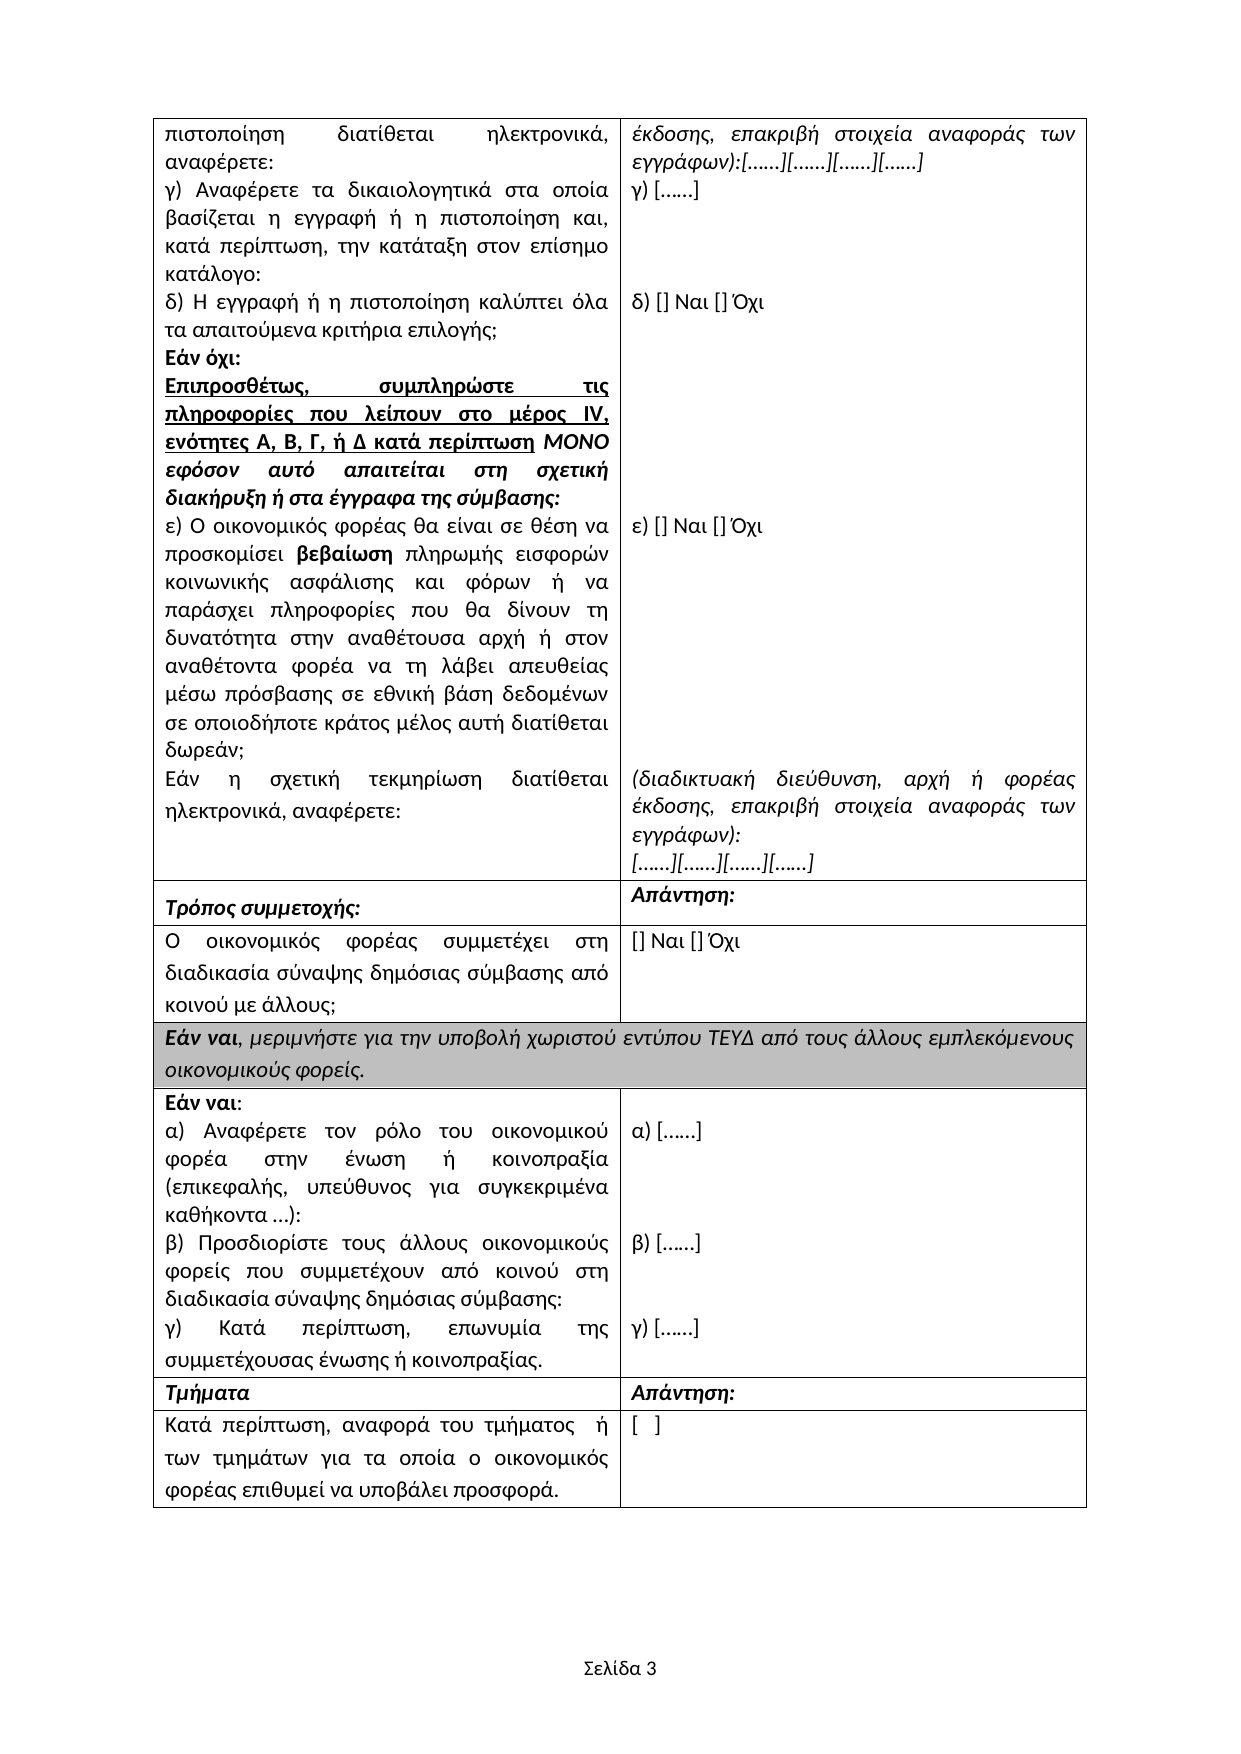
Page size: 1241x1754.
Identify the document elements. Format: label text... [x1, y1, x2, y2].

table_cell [621, 119, 1086, 879]
table_cell Τμήματα [154, 1378, 620, 1409]
table_cell Εάν ναι: α) Αναφέρετε τον ρόλο του οικονομικού φορέα στην ένωση ή κοινοπραξία (επικεφαλής, υπεύθυνος για συγκεκριμένα καθήκοντα …): β) Προσδιορίστε τους άλλους οικονομικούς φορείς που συμμετέχουν από κοινού στη διαδικασία σύναψης δημόσιας σύμβασης: γ) Κατά περίπτωση, επωνυμία της συμμετέχουσας ένωσης ή κοινοπραξίας. [154, 1089, 620, 1377]
table_cell Απάντηση: [621, 881, 1086, 925]
table_cell [ ] [621, 1411, 1086, 1507]
table_cell Ο οικονομικός φορέας συμμετέχει στη διαδικασία σύναψης δημόσιας σύμβασης από κοινού με άλλους; [154, 926, 620, 1022]
table_cell α) [……] β) [……] γ) [……] [621, 1089, 1086, 1377]
table_cell Απάντηση: [621, 1378, 1086, 1409]
table_cell Κατά περίπτωση, αναφορά του τμήματος ή των τμημάτων για τα οποία ο οικονομικός φορέας επιθυμεί να υποβάλει προσφορά. [154, 1411, 620, 1507]
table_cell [154, 119, 620, 879]
table_cell [] Ναι [] Όχι [621, 926, 1086, 1022]
table_cell Τρόπος συμμετοχής: [154, 881, 620, 925]
table_cell Εάν ναι, μεριμνήστε για την υποβολή χωριστού εντύπου ΤΕΥΔ από τους άλλους εμπλεκόμενους οικονομικούς φορείς. [154, 1023, 1086, 1087]
